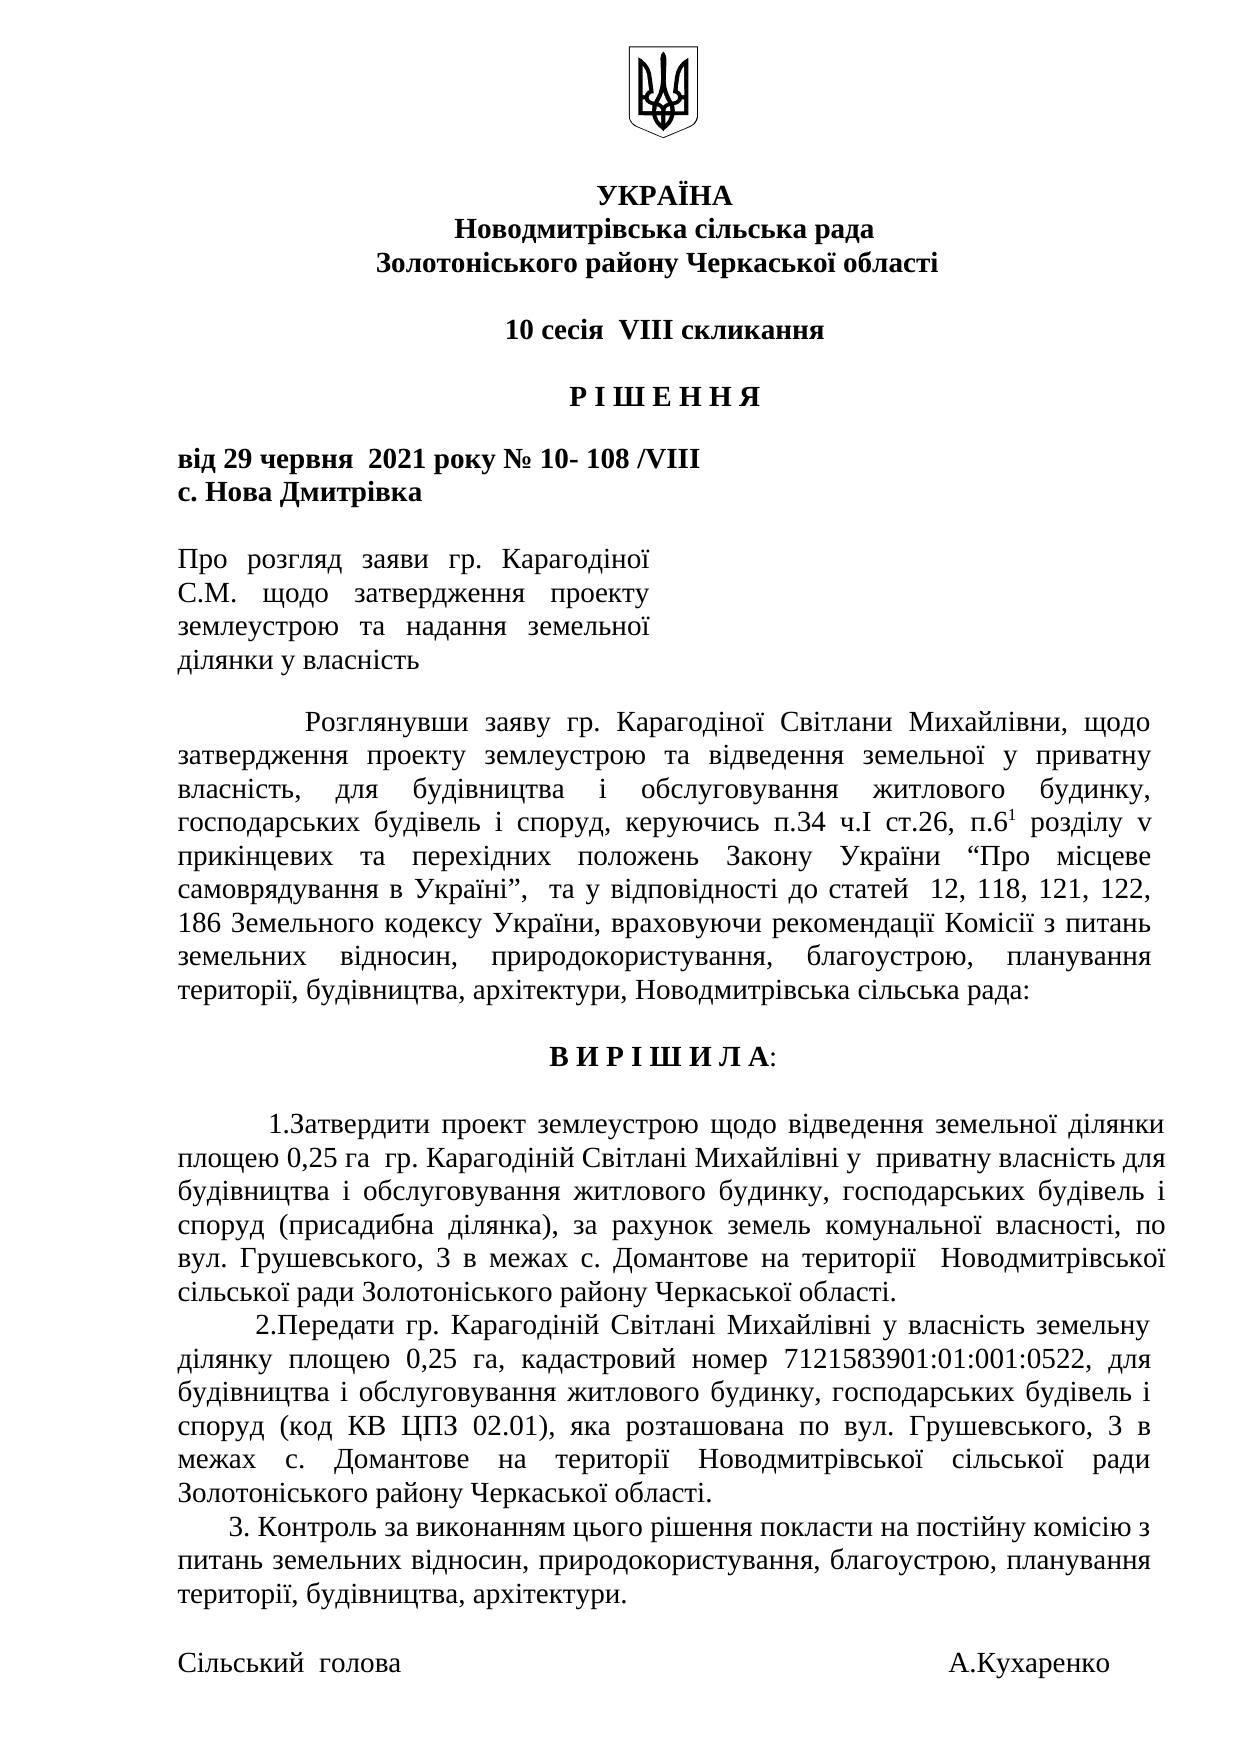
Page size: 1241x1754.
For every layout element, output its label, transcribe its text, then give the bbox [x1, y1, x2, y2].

text Золотоніського району Черкаської області [177, 245, 1137, 279]
text В И Р І Ш И Л А: [177, 1039, 1152, 1073]
text Сільський голова А.Кухаренко [177, 1645, 1152, 1678]
text Про розгляд заяви гр. Карагодіної С.М. щодо затвердження проекту землеустрою та надання земельної ділянки у власність [177, 541, 650, 676]
text Розглянувши заяву гр. Карагодіної Світлани Михайлівни, щодо затвердження проекту землеустрою та відведення земельної у приватну власність, для будівництва і обслуговування житлового будинку, господарських будівель і споруд, керуючись п.34 ч.І ст.26, п.61 розділу v прикінцевих та перехідних положень Закону України “Про місцеве самоврядування в Україні”, та у відповідності до статей 12, 118, 121, 122, 186 Земельного кодексу України, враховуючи рекомендації Комісії з питань земельних відносин, природокористування, благоустрою, планування території, будівництва, архітектури, Новодмитрівська сільська рада: [177, 704, 1152, 1006]
text Р І Ш Е Н Н Я [177, 379, 1152, 413]
text Новодмитрівська сільська рада [177, 212, 1152, 245]
text від 29 червня 2021 року № 10- 108 /VІІІ [177, 441, 1152, 474]
text 10 сесія VIІІ скликання [177, 312, 1152, 346]
text УКРАЇНА [177, 178, 1152, 212]
text с. Нова Дмитрівка [177, 474, 1152, 508]
text 2.Передати гр. Карагодіній Світлані Михайлівні у власність земельну ділянку площею 0,25 га, кадастровий номер 7121583901:01:001:0522, для будівництва і обслуговування житлового будинку, господарських будівель і споруд (код КВ ЦПЗ 02.01), яка розташована по вул. Грушевського, 3 в межах с. Домантове на території Новодмитрівської сільської ради Золотоніського району Черкаської області. [177, 1307, 1152, 1509]
text 3. Контроль за виконанням цього рішення покласти на постійну комісію з питань земельних відносин, природокористування, благоустрою, планування території, будівництва, архітектури. [177, 1509, 1152, 1609]
text 1.Затвердити проект землеустрою щодо відведення земельної ділянки площею 0,25 га гр. Карагодіній Світлані Михайлівні у приватну власність для будівництва і обслуговування житлового будинку, господарських будівель і споруд (присадибна ділянка), за рахунок земель комунальної власності, по вул. Грушевського, 3 в межах с. Домантове на території Новодмитрівської сільської ради Золотоніського району Черкаської області. [177, 1106, 1167, 1307]
